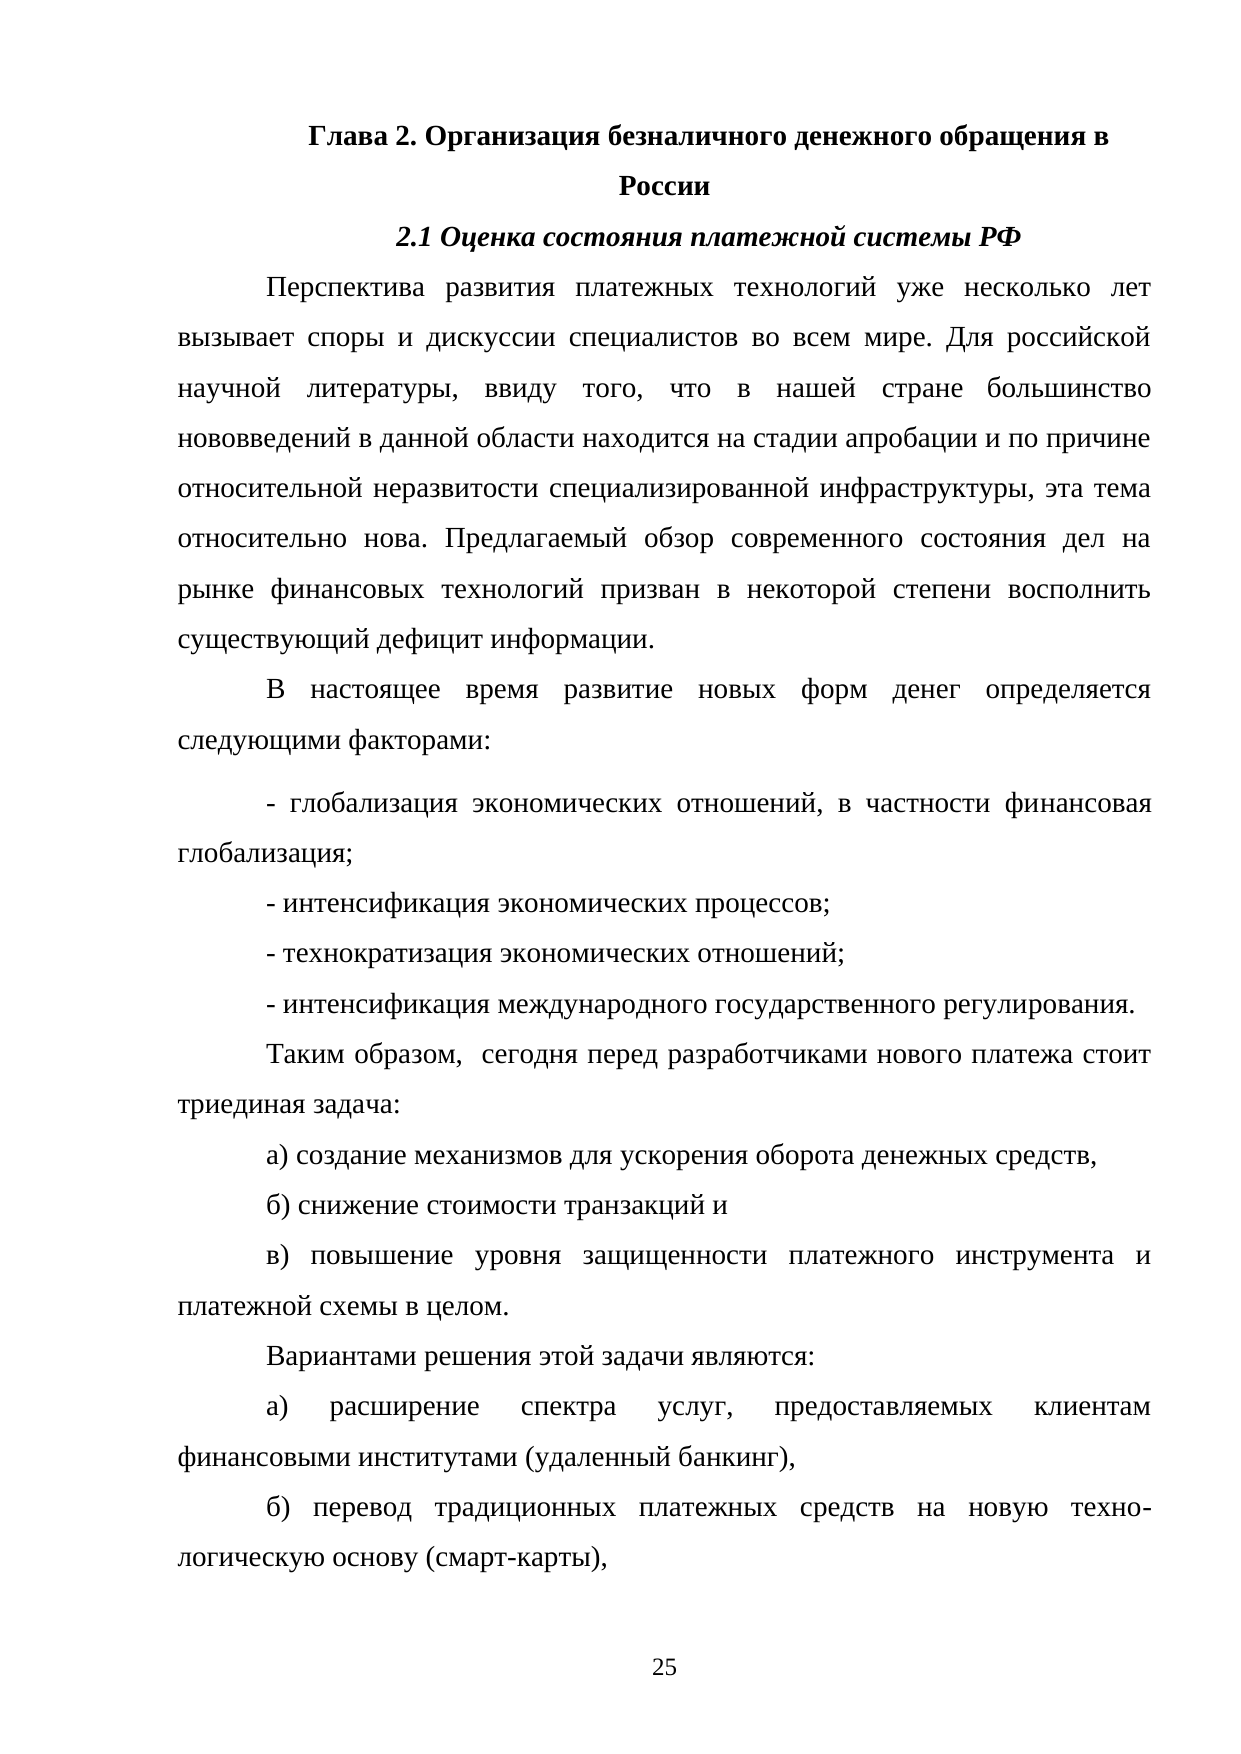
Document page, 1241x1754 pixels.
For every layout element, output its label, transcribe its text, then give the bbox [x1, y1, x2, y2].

text Вариантами решения этой задачи являются: [177, 1338, 1152, 1372]
text - глобализация экономических отношений, в частности финансовая глобализация; [177, 785, 1152, 868]
text Перспектива развития платежных технологий уже несколько лет вызывает споры и дискуссии специалистов во всем мире. Для российской научной литературы, ввиду того, что в нашей стране большинство нововведений в данной области находится на стадии апробации и по причине относительной неразвитости специализированной инфраструктуры, эта тема относительно нова. Предлагаемый обзор современного состояния дел на рынке финансовых технологий призван в некоторой степени восполнить существующий дефицит информации. [177, 269, 1152, 655]
text б) снижение стоимости транзакций и [177, 1187, 1152, 1221]
text а) расширение спектра услуг, предоставляемых клиентам финансовыми институтами (удаленный банкинг), [177, 1388, 1152, 1472]
text б) перевод традиционных платежных средств на новую технологическую основу (смарт-карты), [177, 1489, 1152, 1573]
text Таким образом, сегодня перед разработчиками нового платежа стоит триединая задача: [177, 1036, 1152, 1120]
text - технократизация экономических отношений; [177, 936, 1152, 969]
text 2.1 Оценка состояния платежной системы РФ [177, 219, 1152, 252]
text а) создание механизмов для ускорения оборота денежных средств, [177, 1137, 1152, 1170]
text в) повышение уровня защищенности платежного инструмента и платежной схемы в целом. [177, 1237, 1152, 1321]
text В настоящее время развитие новых форм денег определяется следующими факторами: [177, 672, 1152, 755]
text Глава 2. Организация безналичного денежного обращения в России [177, 118, 1152, 202]
text - интенсификация международного государственного регулирования. [177, 986, 1152, 1019]
text - интенсификация экономических процессов; [177, 885, 1152, 919]
